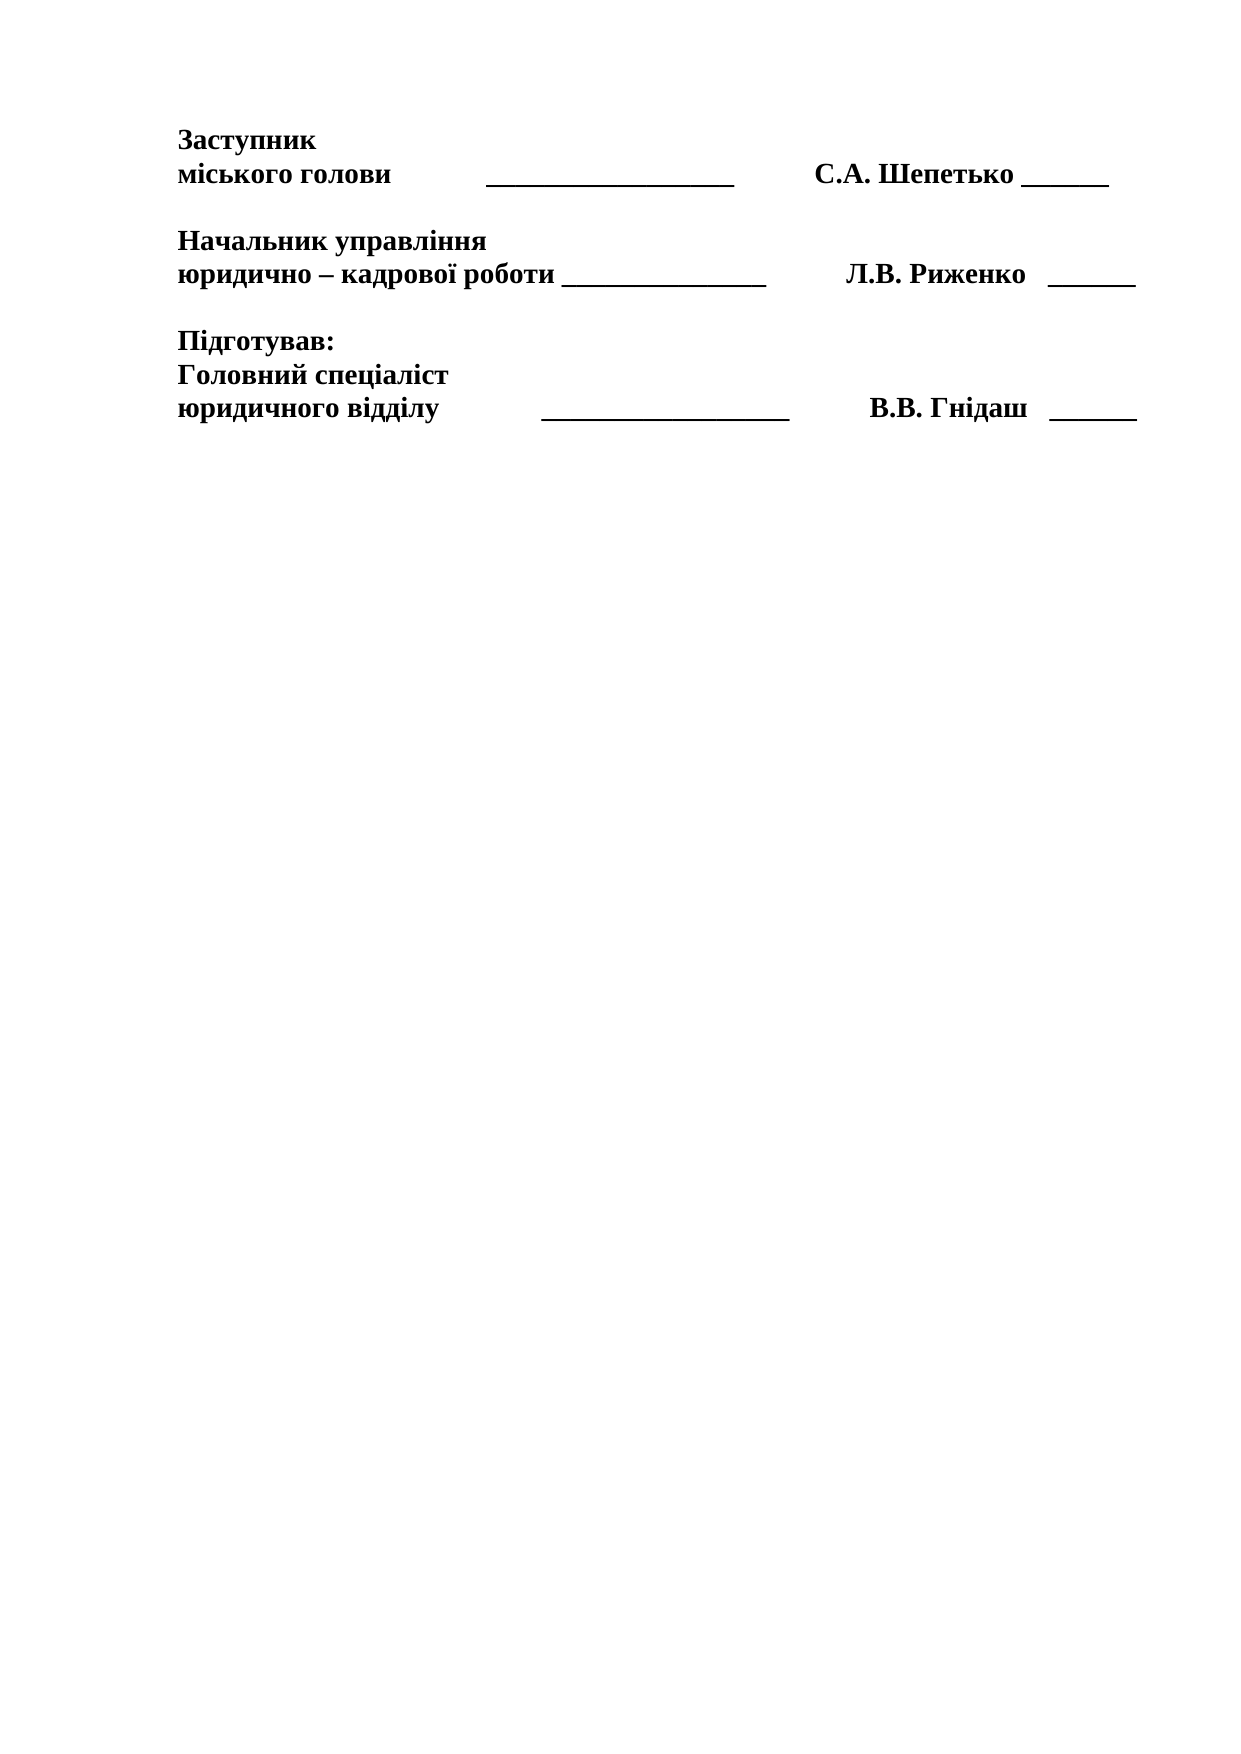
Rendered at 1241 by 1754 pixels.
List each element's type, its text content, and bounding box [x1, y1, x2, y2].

text міського голови _________________ С.А. Шепетько ______ [177, 156, 1152, 189]
text Заступник [177, 122, 1152, 156]
text Головний спеціаліст [177, 357, 1152, 391]
text юридично – кадрової роботи ______________ Л.В. Риженко ______ [177, 256, 1152, 290]
text юридичного відділу _________________ В.В. Гнідаш ______ [177, 391, 1152, 424]
text Підготував: [177, 323, 1152, 357]
text Начальник управління [177, 223, 1152, 256]
